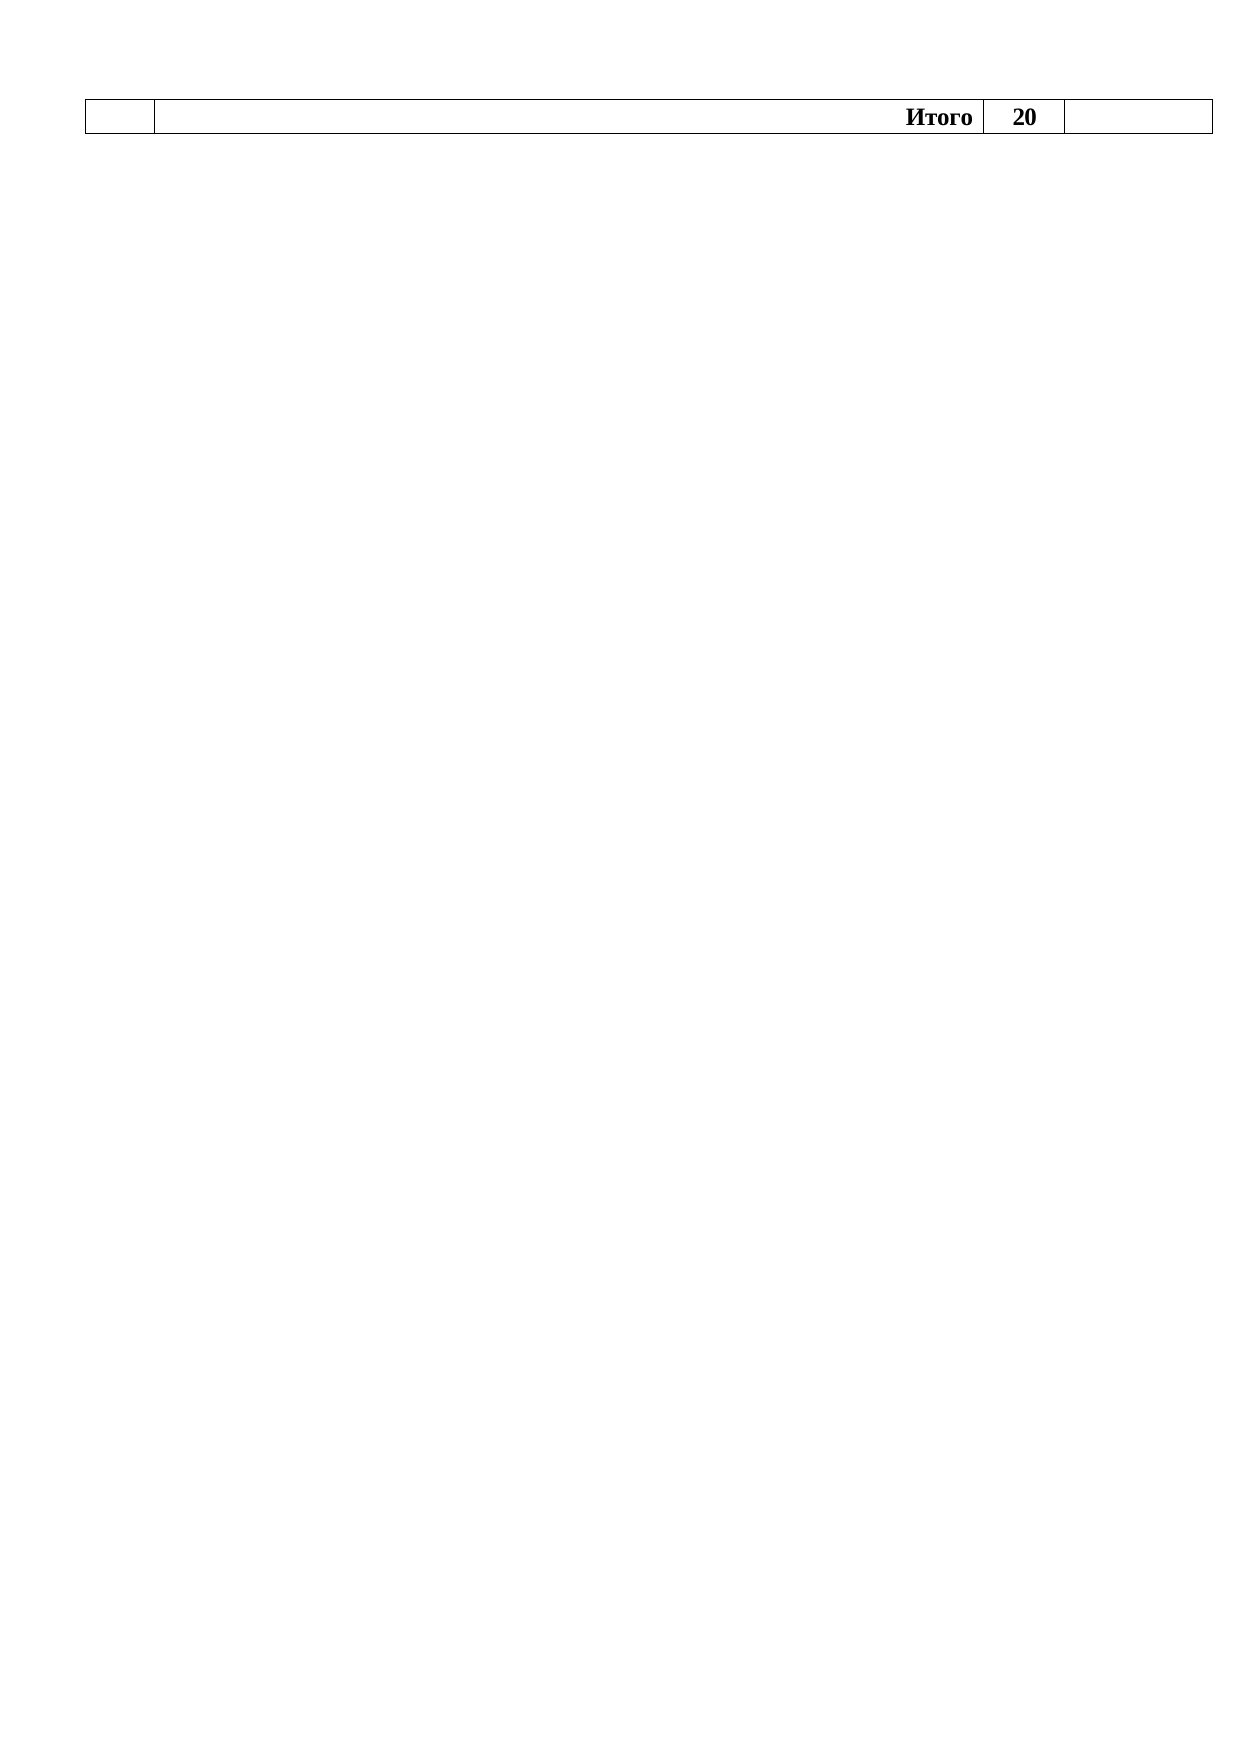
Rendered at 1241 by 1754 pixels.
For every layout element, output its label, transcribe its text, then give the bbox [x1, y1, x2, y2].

table_cell Итого [155, 100, 983, 133]
table_cell [1065, 100, 1212, 133]
table_cell [86, 100, 154, 133]
table_cell 20 [984, 100, 1064, 133]
